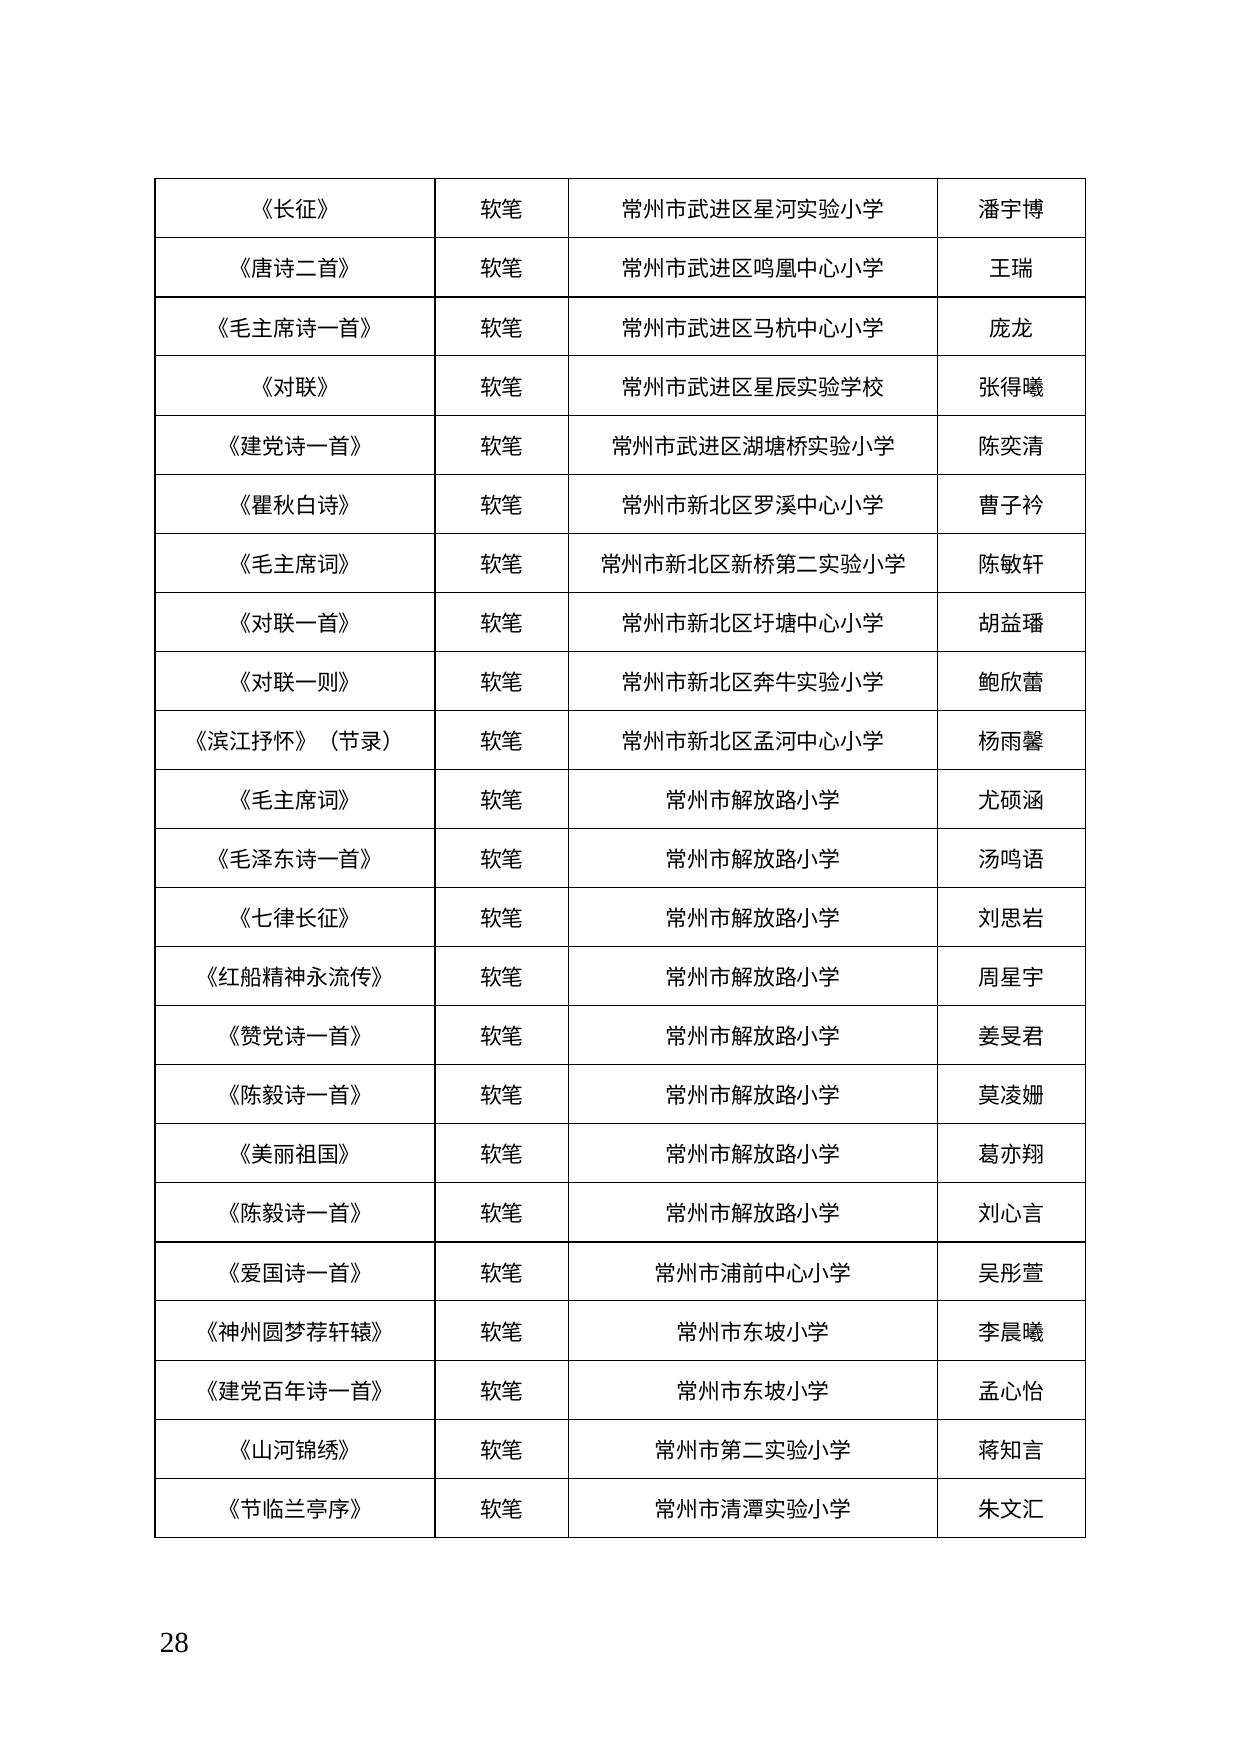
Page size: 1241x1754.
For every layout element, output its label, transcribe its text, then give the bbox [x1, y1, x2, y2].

table_cell 《节临兰亭序》 [156, 1479, 434, 1537]
table_cell 软笔 [436, 947, 568, 1005]
table_cell 曹子衿 [938, 475, 1085, 533]
table_cell 《滨江抒怀》（节录） [156, 711, 434, 769]
table_cell 《爱国诗一首》 [156, 1243, 434, 1300]
table_cell 软笔 [436, 1243, 568, 1300]
table_cell 软笔 [436, 1006, 568, 1064]
table_cell 刘思岩 [938, 888, 1085, 946]
table_cell 常州市新北区孟河中心小学 [569, 711, 937, 769]
table_cell 软笔 [436, 1183, 568, 1241]
table_cell 《神州圆梦荐轩辕》 [156, 1301, 434, 1359]
table_cell 《陈毅诗一首》 [156, 1065, 434, 1123]
table_cell 陈敏轩 [938, 534, 1085, 592]
table_cell 软笔 [436, 1479, 568, 1537]
table_cell 常州市解放路小学 [569, 947, 937, 1005]
table_cell 《红船精神永流传》 [156, 947, 434, 1005]
table_cell 常州市武进区湖塘桥实验小学 [569, 416, 937, 473]
table_cell 刘心言 [938, 1183, 1085, 1241]
table_cell 软笔 [436, 711, 568, 769]
table_cell 常州市解放路小学 [569, 888, 937, 946]
table_cell 《七律长征》 [156, 888, 434, 946]
table_cell 软笔 [436, 1361, 568, 1418]
table_cell 《毛主席词》 [156, 770, 434, 828]
table_cell 常州市新北区圩塘中心小学 [569, 593, 937, 651]
table_cell 莫凌姗 [938, 1065, 1085, 1123]
table_cell 常州市武进区星河实验小学 [569, 179, 937, 237]
table_cell 常州市解放路小学 [569, 1183, 937, 1241]
table_cell 软笔 [436, 238, 568, 296]
table_cell 张得曦 [938, 356, 1085, 414]
table_cell 《唐诗二首》 [156, 238, 434, 296]
table_cell 《对联》 [156, 356, 434, 414]
table_cell 《陈毅诗一首》 [156, 1183, 434, 1241]
table_cell 吴彤萱 [938, 1243, 1085, 1300]
table_cell 软笔 [436, 1124, 568, 1182]
table_cell 《对联一首》 [156, 593, 434, 651]
table_cell 胡益璠 [938, 593, 1085, 651]
table_cell 软笔 [436, 888, 568, 946]
table_cell 软笔 [436, 1065, 568, 1123]
table_cell 葛亦翔 [938, 1124, 1085, 1182]
table_cell 常州市东坡小学 [569, 1301, 937, 1359]
table_cell 常州市新北区罗溪中心小学 [569, 475, 937, 533]
table_cell 《毛主席诗一首》 [156, 298, 434, 355]
table_cell 软笔 [436, 652, 568, 710]
table_cell 蒋知言 [938, 1420, 1085, 1478]
table_cell 朱文汇 [938, 1479, 1085, 1537]
table_cell 软笔 [436, 1301, 568, 1359]
table_cell 软笔 [436, 593, 568, 651]
table_cell 周星宇 [938, 947, 1085, 1005]
table_cell 常州市武进区马杭中心小学 [569, 298, 937, 355]
table_cell 《毛主席词》 [156, 534, 434, 592]
table_cell 常州市解放路小学 [569, 1124, 937, 1182]
table_cell 王瑞 [938, 238, 1085, 296]
table_cell 常州市第二实验小学 [569, 1420, 937, 1478]
table_cell 常州市解放路小学 [569, 1065, 937, 1123]
table_cell 庞龙 [938, 298, 1085, 355]
table_cell 《对联一则》 [156, 652, 434, 710]
table_cell 李晨曦 [938, 1301, 1085, 1359]
table_cell 常州市新北区奔牛实验小学 [569, 652, 937, 710]
table_cell 软笔 [436, 534, 568, 592]
table_cell 常州市新北区新桥第二实验小学 [569, 534, 937, 592]
table_cell 姜旻君 [938, 1006, 1085, 1064]
table_cell 《建党百年诗一首》 [156, 1361, 434, 1418]
table_cell 软笔 [436, 475, 568, 533]
table_cell 《长征》 [156, 179, 434, 237]
table_cell 软笔 [436, 416, 568, 473]
table_cell 鲍欣蕾 [938, 652, 1085, 710]
table_cell 《赞党诗一首》 [156, 1006, 434, 1064]
table_cell 软笔 [436, 356, 568, 414]
table_cell 常州市东坡小学 [569, 1361, 937, 1418]
table_cell 尤硕涵 [938, 770, 1085, 828]
table_cell 陈奕清 [938, 416, 1085, 473]
table_cell 《瞿秋白诗》 [156, 475, 434, 533]
table_cell 孟心怡 [938, 1361, 1085, 1418]
table_cell 软笔 [436, 298, 568, 355]
table_cell 《建党诗一首》 [156, 416, 434, 473]
table_cell 杨雨馨 [938, 711, 1085, 769]
table_cell 软笔 [436, 770, 568, 828]
table_cell 潘宇博 [938, 179, 1085, 237]
table_cell 常州市武进区星辰实验学校 [569, 356, 937, 414]
table_cell 《山河锦绣》 [156, 1420, 434, 1478]
table_cell 常州市解放路小学 [569, 770, 937, 828]
table_cell 软笔 [436, 179, 568, 237]
table_cell 汤鸣语 [938, 829, 1085, 887]
table_cell 常州市清潭实验小学 [569, 1479, 937, 1537]
table_cell 软笔 [436, 829, 568, 887]
table_cell 常州市浦前中心小学 [569, 1243, 937, 1300]
table_cell 常州市解放路小学 [569, 829, 937, 887]
table_cell 常州市解放路小学 [569, 1006, 937, 1064]
table_cell 《毛泽东诗一首》 [156, 829, 434, 887]
table_cell 常州市武进区鸣凰中心小学 [569, 238, 937, 296]
table_cell 软笔 [436, 1420, 568, 1478]
table_cell 《美丽祖国》 [156, 1124, 434, 1182]
